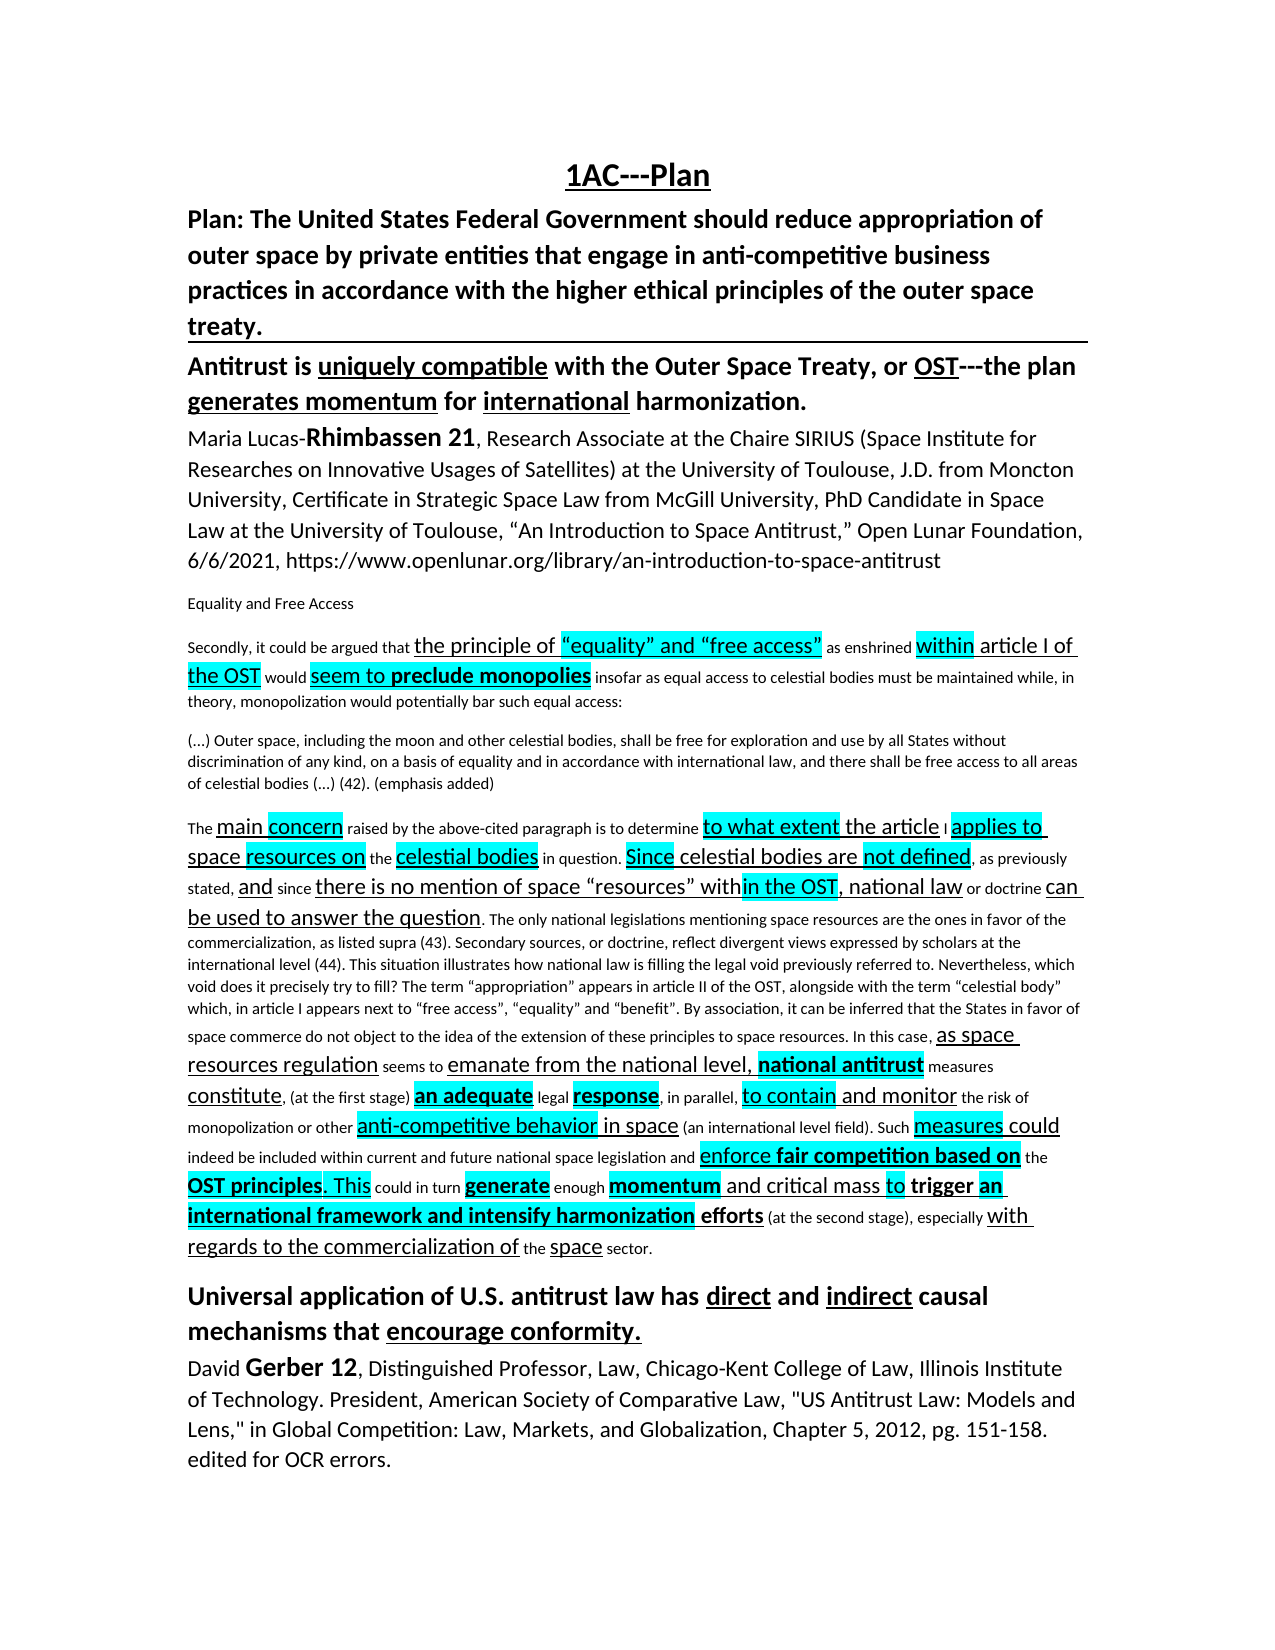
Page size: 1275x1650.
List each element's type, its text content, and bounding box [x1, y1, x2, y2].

subtitle Plan: The United States Federal Government should reduce appropriation of outer space by private entities that engage in anti-competitive business practices in accordance with the higher ethical principles of the outer space treaty. [187, 202, 1087, 342]
text David Gerber 12, Distinguished Professor, Law, Chicago-Kent College of Law, Illinois Institute of Technology. President, American Society of Comparative Law, "US Antitrust Law: Models and Lens," in Global Competition: Law, Markets, and Globalization, Chapter 5, 2012, pg. 151-158. edited for OCR errors. [187, 1350, 1087, 1474]
subtitle 1AC---Plan [187, 154, 1087, 195]
text Equality and Free Access [187, 593, 1087, 613]
text Secondly, it could be argued that the principle of “equality” and “free access” as enshrined within article I of the OST would seem to preclude monopolies insofar as equal access to celestial bodies must be maintained while, in theory, monopolization would potentially bar such equal access: [187, 631, 1087, 712]
text The main concern raised by the above-cited paragraph is to determine to what extent the article I applies to space resources on the celestial bodies in question. Since celestial bodies are not defined, as previously stated, and since there is no mention of space “resources” within the OST, national law or doctrine can be used to answer the question. The only national legislations mentioning space resources are the ones in favor of the commercialization, as listed supra (43). Secondary sources, or doctrine, reflect divergent views expressed by scholars at the international level (44). This situation illustrates how national law is filling the legal void previously referred to. Nevertheless, which void does it precisely try to fill? The term “appropriation” appears in article II of the OST, alongside with the term “celestial body” which, in article I appears next to “free access”, “equality” and “benefit”. By association, it can be inferred that the States in favor of space commerce do not object to the idea of the extension of these principles to space resources. In this case, as space resources regulation seems to emanate from the national level, national antitrust measures constitute, (at the first stage) an adequate legal response, in parallel, to contain and monitor the risk of monopolization or other anti-competitive behavior in space (an international level field). Such measures could indeed be included within current and future national space legislation and enforce fair competition based on the OST principles. This could in turn generate enough momentum and critical mass to trigger an international framework and intensify harmonization efforts (at the second stage), especially with regards to the commercialization of the space sector. [187, 812, 1087, 1260]
text Maria Lucas-Rhimbassen 21, Research Associate at the Chaire SIRIUS (Space Institute for Researches on Innovative Usages of Satellites) at the University of Toulouse, J.D. from Moncton University, Certificate in Strategic Space Law from McGill University, PhD Candidate in Space Law at the University of Toulouse, “An Introduction to Space Antitrust,” Open Lunar Foundation, 6/6/2021, https://www.openlunar.org/library/an-introduction-to-space-antitrust [187, 420, 1087, 574]
subtitle Universal application of U.S. antitrust law has direct and indirect causal mechanisms that encourage conformity. [187, 1279, 1087, 1347]
subtitle Antitrust is uniquely compatible with the Outer Space Treaty, or OST---the plan generates momentum for international harmonization. [187, 349, 1087, 418]
text (...) Outer space, including the moon and other celestial bodies, shall be free for exploration and use by all States without discrimination of any kind, on a basis of equality and in accordance with international law, and there shall be free access to all areas of celestial bodies (...) (42). (emphasis added) [187, 730, 1087, 794]
